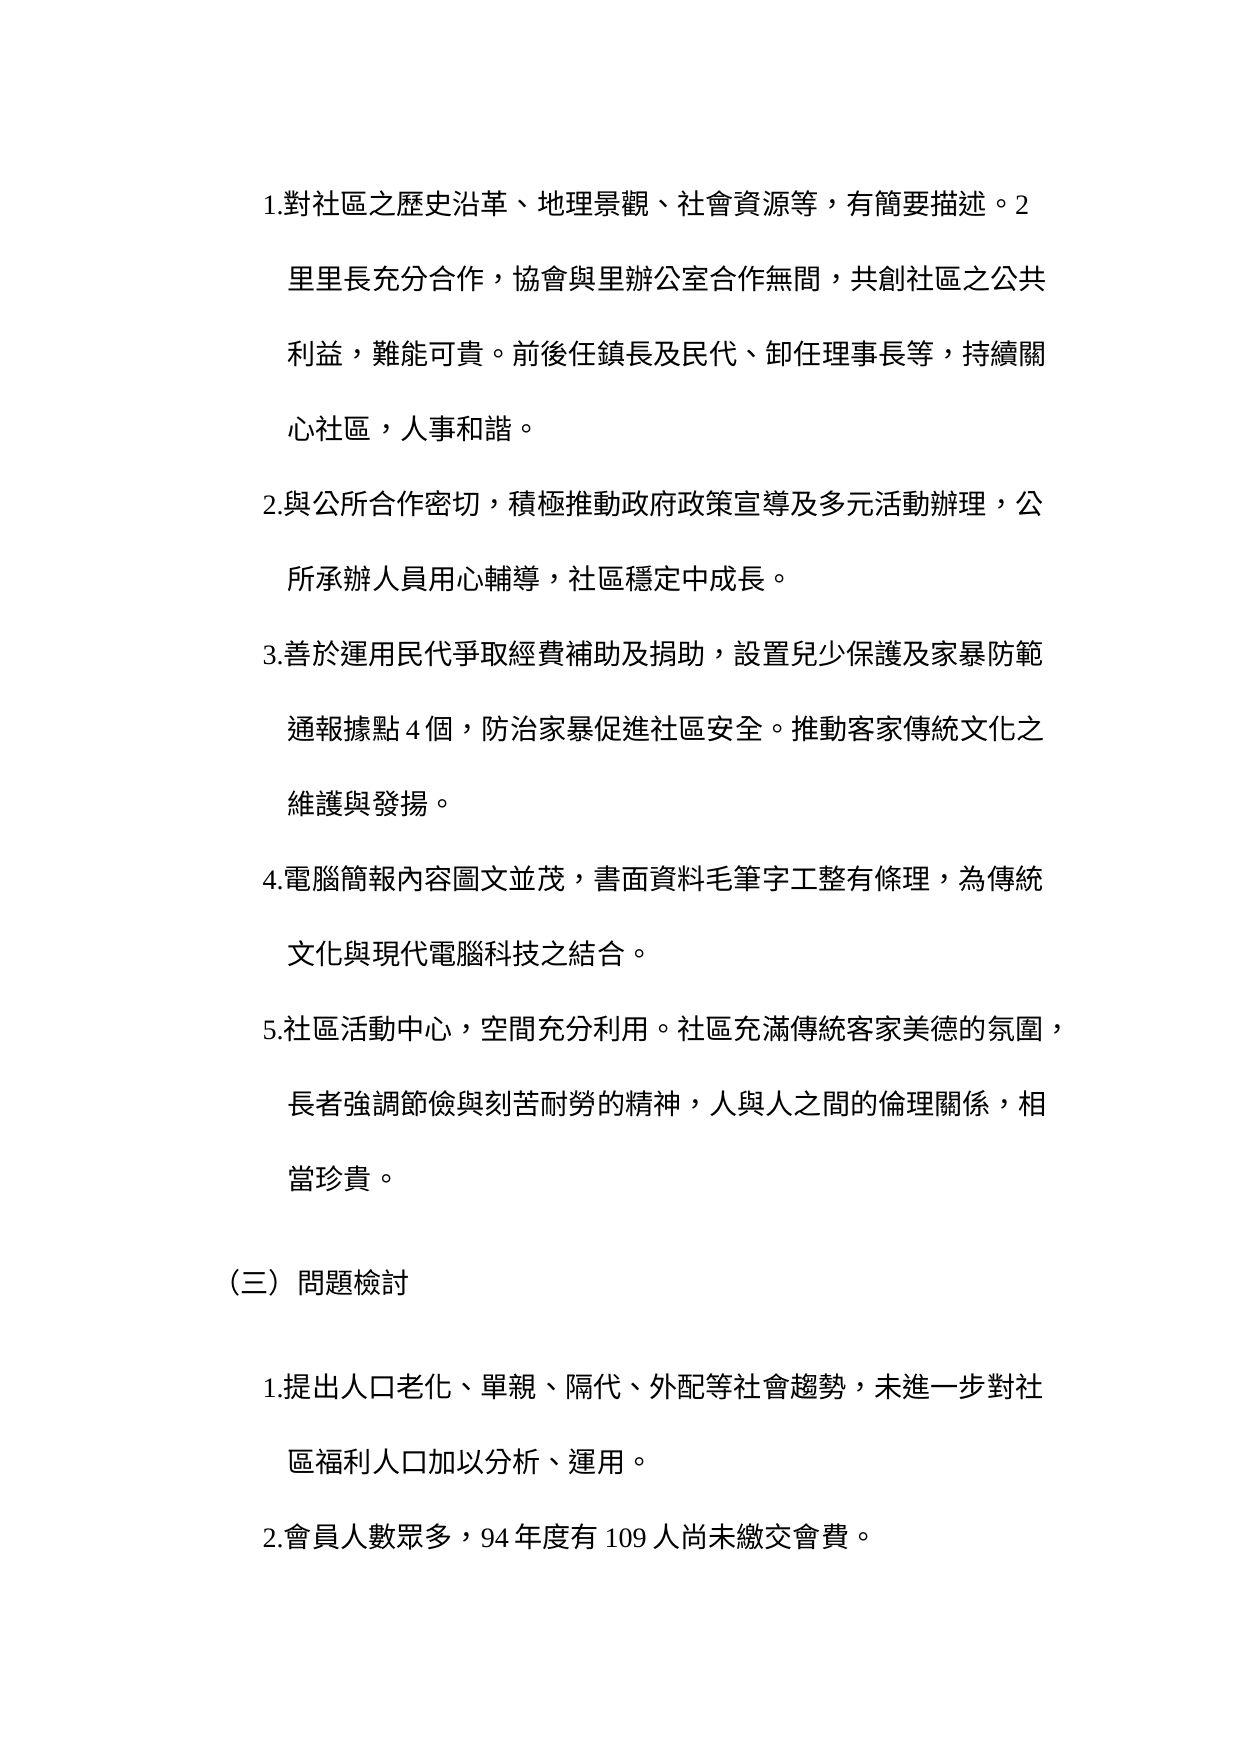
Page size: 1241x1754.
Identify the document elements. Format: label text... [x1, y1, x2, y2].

text 3.善於運用民代爭取經費補助及捐助，設置兒少保護及家暴防範通報據點4個，防治家暴促進社區安全。推動客家傳統文化之維護與發揚。 [262, 614, 1053, 839]
text 1.對社區之歷史沿革、地理景觀、社會資源等，有簡要描述。2里里長充分合作，協會與里辦公室合作無間，共創社區之公共利益，難能可貴。前後任鎮長及民代、卸任理事長等，持續關心社區，人事和諧。 [262, 164, 1053, 464]
text 2.會員人數眾多，94年度有109人尚未繳交會費。 [262, 1498, 1053, 1573]
text 1.提出人口老化、單親、隔代、外配等社會趨勢，未進一步對社區福利人口加以分析、運用。 [262, 1348, 1053, 1498]
text 4.電腦簡報內容圖文並茂，書面資料毛筆字工整有條理，為傳統文化與現代電腦科技之結合。 [262, 839, 1053, 989]
text （三）問題檢討 [187, 1244, 1053, 1319]
text 2.與公所合作密切，積極推動政府政策宣導及多元活動辦理，公所承辦人員用心輔導，社區穩定中成長。 [262, 464, 1053, 614]
text 5.社區活動中心，空間充分利用。社區充滿傳統客家美德的氛圍，長者強調節儉與刻苦耐勞的精神，人與人之間的倫理關係，相當珍貴。 [262, 989, 1053, 1214]
